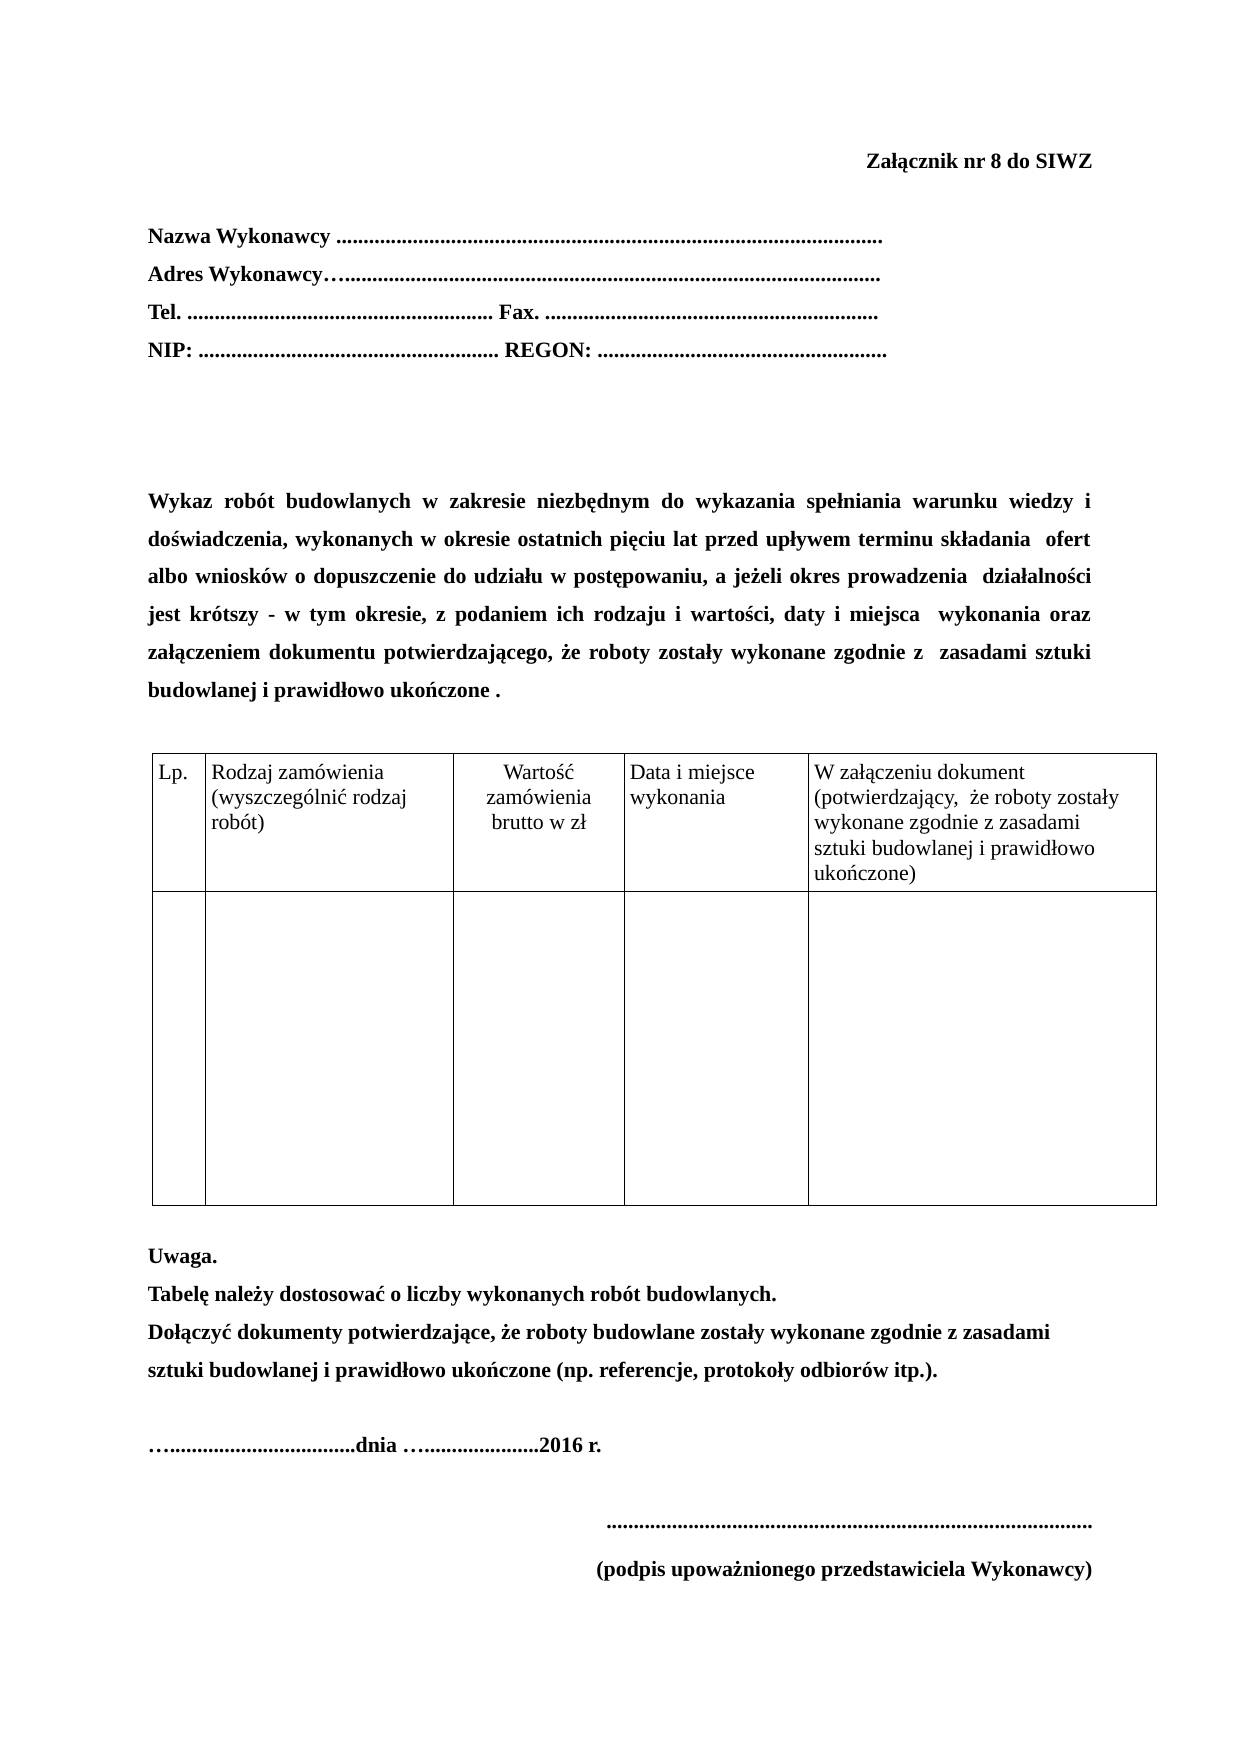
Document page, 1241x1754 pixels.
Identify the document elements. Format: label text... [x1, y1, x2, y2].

text …..................................dnia ….....................2016 r. [148, 1432, 1093, 1458]
table_header W załączeniu dokument (potwierdzający, że roboty zostały wykonane zgodnie z zasadami sztuki budowlanej i prawidłowo ukończone) [809, 754, 1156, 891]
table_header Data i miejsce wykonania [625, 754, 808, 891]
table_cell [206, 892, 453, 1205]
text ......................................................................................... [148, 1508, 1093, 1533]
text Wykaz robót budowlanych w zakresie niezbędnym do wykazania spełniania warunku wiedzy i doświadczenia, wykonanych w okresie ostatnich pięciu lat przed upływem terminu składania ofert albo wniosków o dopuszczenie do udziału w postępowaniu, a jeżeli okres prowadzenia działalności jest krótszy - w tym okresie, z podaniem ich rodzaju i wartości, daty i miejsca wykonania oraz załączeniem dokumentu potwierdzającego, że roboty zostały wykonane zgodnie z zasadami sztuki budowlanej i prawidłowo ukończone . [148, 488, 1093, 702]
table_header Lp. [153, 754, 205, 891]
text Tabelę należy dostosować o liczby wykonanych robót budowlanych. [148, 1281, 1093, 1306]
table_cell [809, 892, 1156, 1205]
text Dołączyć dokumenty potwierdzające, że roboty budowlane zostały wykonane zgodnie z zasadami [148, 1319, 1093, 1344]
table_header Rodzaj zamówienia (wyszczególnić rodzaj robót) [206, 754, 453, 891]
text Tel. ........................................................ Fax. ............................................................. [148, 299, 1093, 324]
table_cell [625, 892, 808, 1205]
text Nazwa Wykonawcy .................................................................................................... [148, 223, 1093, 248]
table_cell [153, 892, 205, 1205]
text Załącznik nr 8 do SIWZ [148, 148, 1093, 173]
text sztuki budowlanej i prawidłowo ukończone (np. referencje, protokoły odbiorów itp.). [148, 1357, 1093, 1382]
text Uwaga. [148, 1243, 1093, 1269]
text (podpis upoważnionego przedstawiciela Wykonawcy) [148, 1556, 1093, 1582]
text Adres Wykonawcy….................................................................................................. [148, 261, 1093, 286]
text NIP: ....................................................... REGON: ..................................................... [148, 337, 1093, 362]
table_header Wartość zamówienia brutto w zł [454, 754, 624, 891]
table_cell [454, 892, 624, 1205]
